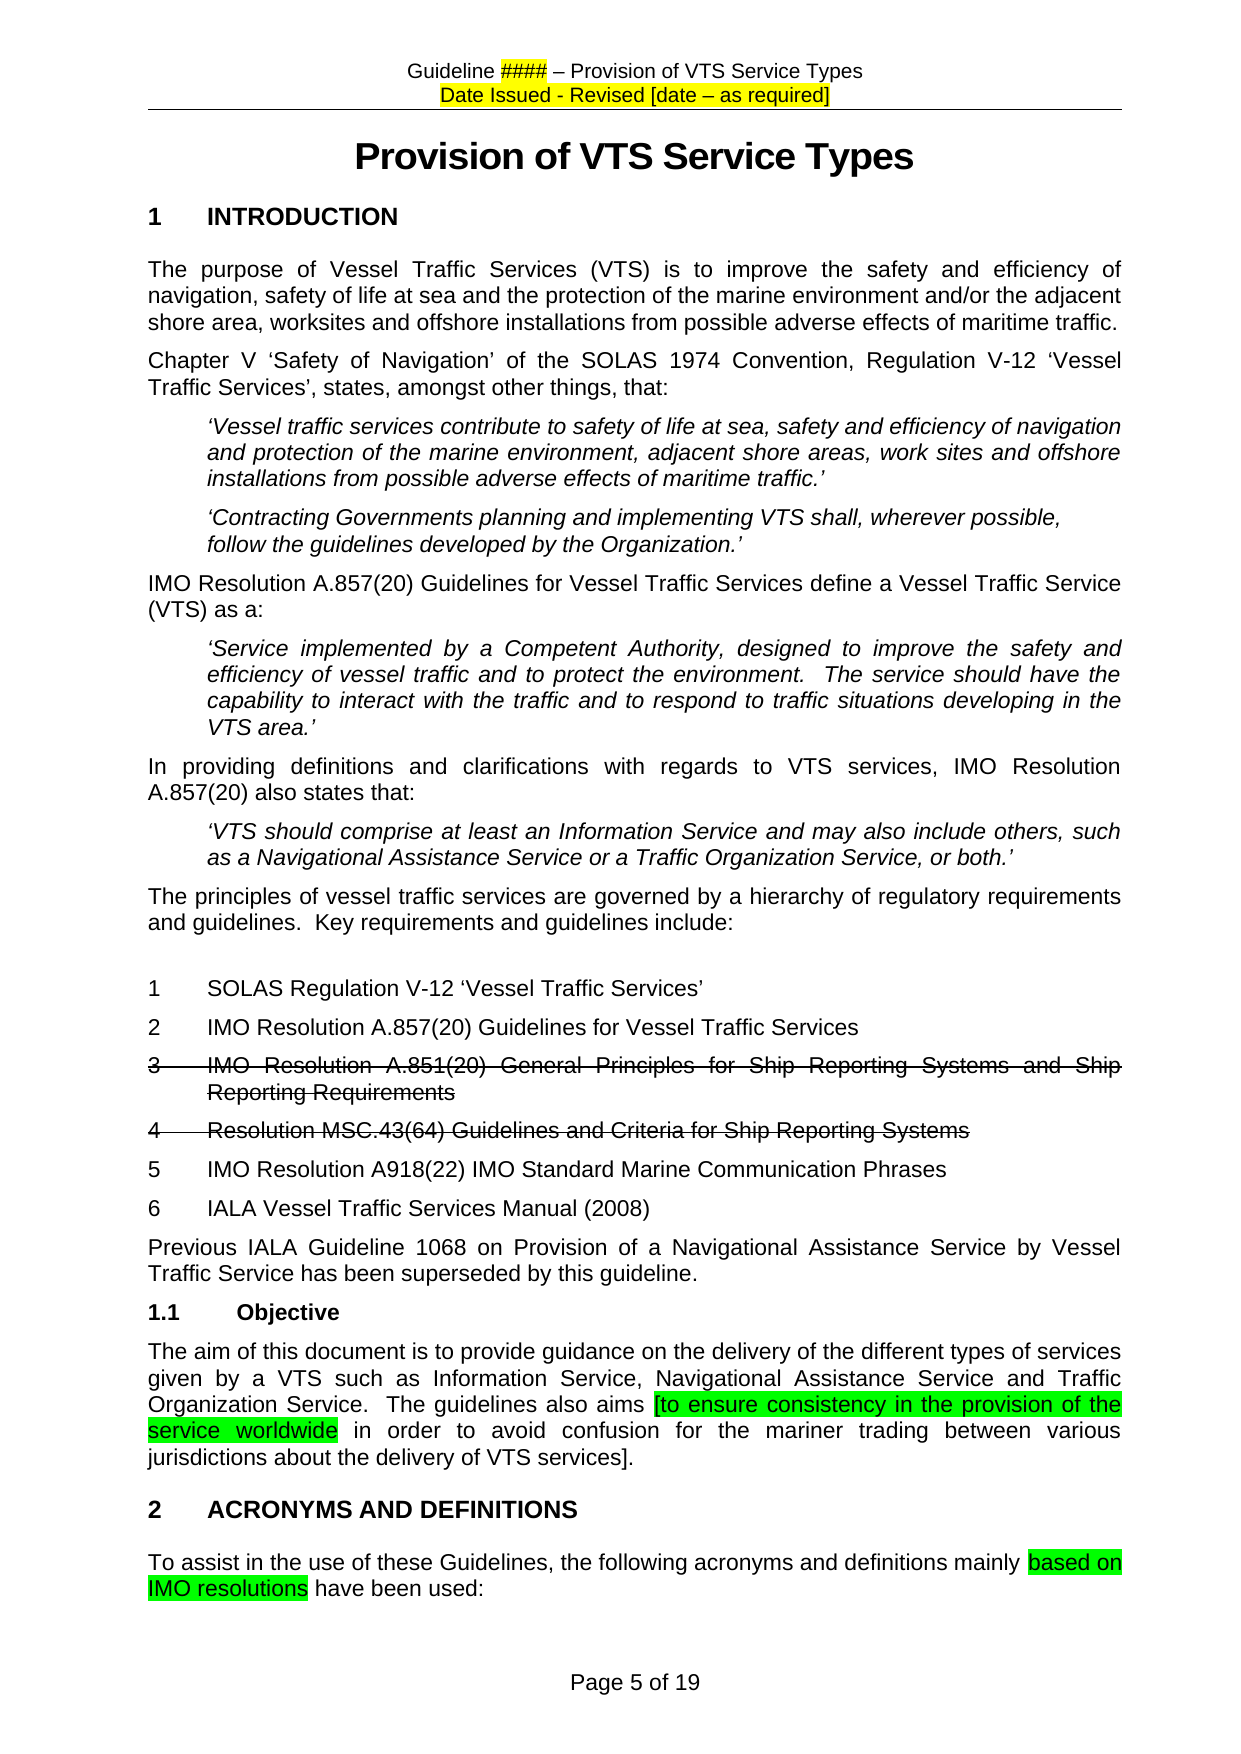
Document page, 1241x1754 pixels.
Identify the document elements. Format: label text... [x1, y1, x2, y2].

list IMO Resolution A.857(20) Guidelines for Vessel Traffic Services [148, 1013, 1122, 1040]
text Chapter V ‘Safety of Navigation’ of the SOLAS 1974 Convention, Regulation V-12 ‘Vessel Traffic Services’, states, amongst other things, that: [148, 347, 1122, 400]
subtitle Introduction [148, 202, 1122, 231]
list IMO Resolution A.851(20) General Principles for Ship Reporting Systems and Ship Reporting Requirements [148, 1052, 1122, 1066]
list SOLAS Regulation V-12 ‘Vessel Traffic Services’ [148, 974, 1122, 1001]
list IMO Resolution A.851(20) General Principles for Ship Reporting Systems and Ship Reporting Requirements [148, 1068, 1122, 1105]
text IMO Resolution A.857(20) Guidelines for Vessel Traffic Services define a Vessel Traffic Service (VTS) as a: [148, 569, 1122, 622]
subtitle ACRONYMS AND DEFINITIONS [148, 1495, 1122, 1524]
text The principles of vessel traffic services are governed by a hierarchy of regulatory requirements and guidelines. Key requirements and guidelines include: [148, 883, 1122, 936]
text The purpose of Vessel Traffic Services (VTS) is to improve the safety and efficiency of navigation, safety of life at sea and the protection of the marine environment and/or the adjacent shore area, worksites and offshore installations from possible adverse effects of maritime traffic. [148, 256, 1122, 335]
subtitle Objective [148, 1299, 1122, 1326]
text ‘Contracting Governments planning and implementing VTS shall, wherever possible, follow the guidelines developed by the Organization.’ [207, 504, 1122, 557]
text ‘Vessel traffic services contribute to safety of life at sea, safety and efficiency of navigation and protection of the marine environment, adjacent shore areas, work sites and offshore installations from possible adverse effects of maritime traffic.’ [207, 413, 1122, 492]
text ‘VTS should comprise at least an Information Service and may also include others, such as a Navigational Assistance Service or a Traffic Organization Service, or both.’ [207, 818, 1122, 871]
text In providing definitions and clarifications with regards to VTS services, IMO Resolution A.857(20) also states that: [148, 753, 1122, 805]
text To assist in the use of these Guidelines, the following acronyms and definitions mainly based on IMO resolutions have been used: [148, 1549, 1122, 1601]
list Resolution MSC.43(64) Guidelines and Criteria for Ship Reporting Systems [148, 1117, 1122, 1144]
text Provision of VTS Service Types [148, 134, 1122, 177]
list IMO Resolution A918(22) IMO Standard Marine Communication Phrases [148, 1156, 1122, 1183]
text ‘Service implemented by a Competent Authority, designed to improve the safety and efficiency of vessel traffic and to protect the environment. The service should have the capability to interact with the traffic and to respond to traffic situations developing in the VTS area.’ [207, 635, 1122, 740]
text Previous IALA Guideline 1068 on Provision of a Navigational Assistance Service by Vessel Traffic Service has been superseded by this guideline. [148, 1234, 1122, 1287]
list IALA Vessel Traffic Services Manual (2008) [148, 1195, 1122, 1222]
text The aim of this document is to provide guidance on the delivery of the different types of services given by a VTS such as Information Service, Navigational Assistance Service and Traffic Organization Service. The guidelines also aims [to ensure consistency in the provision of the service worldwide in order to avoid confusion for the mariner trading between various jurisdictions about the delivery of VTS services]. [148, 1338, 1122, 1470]
